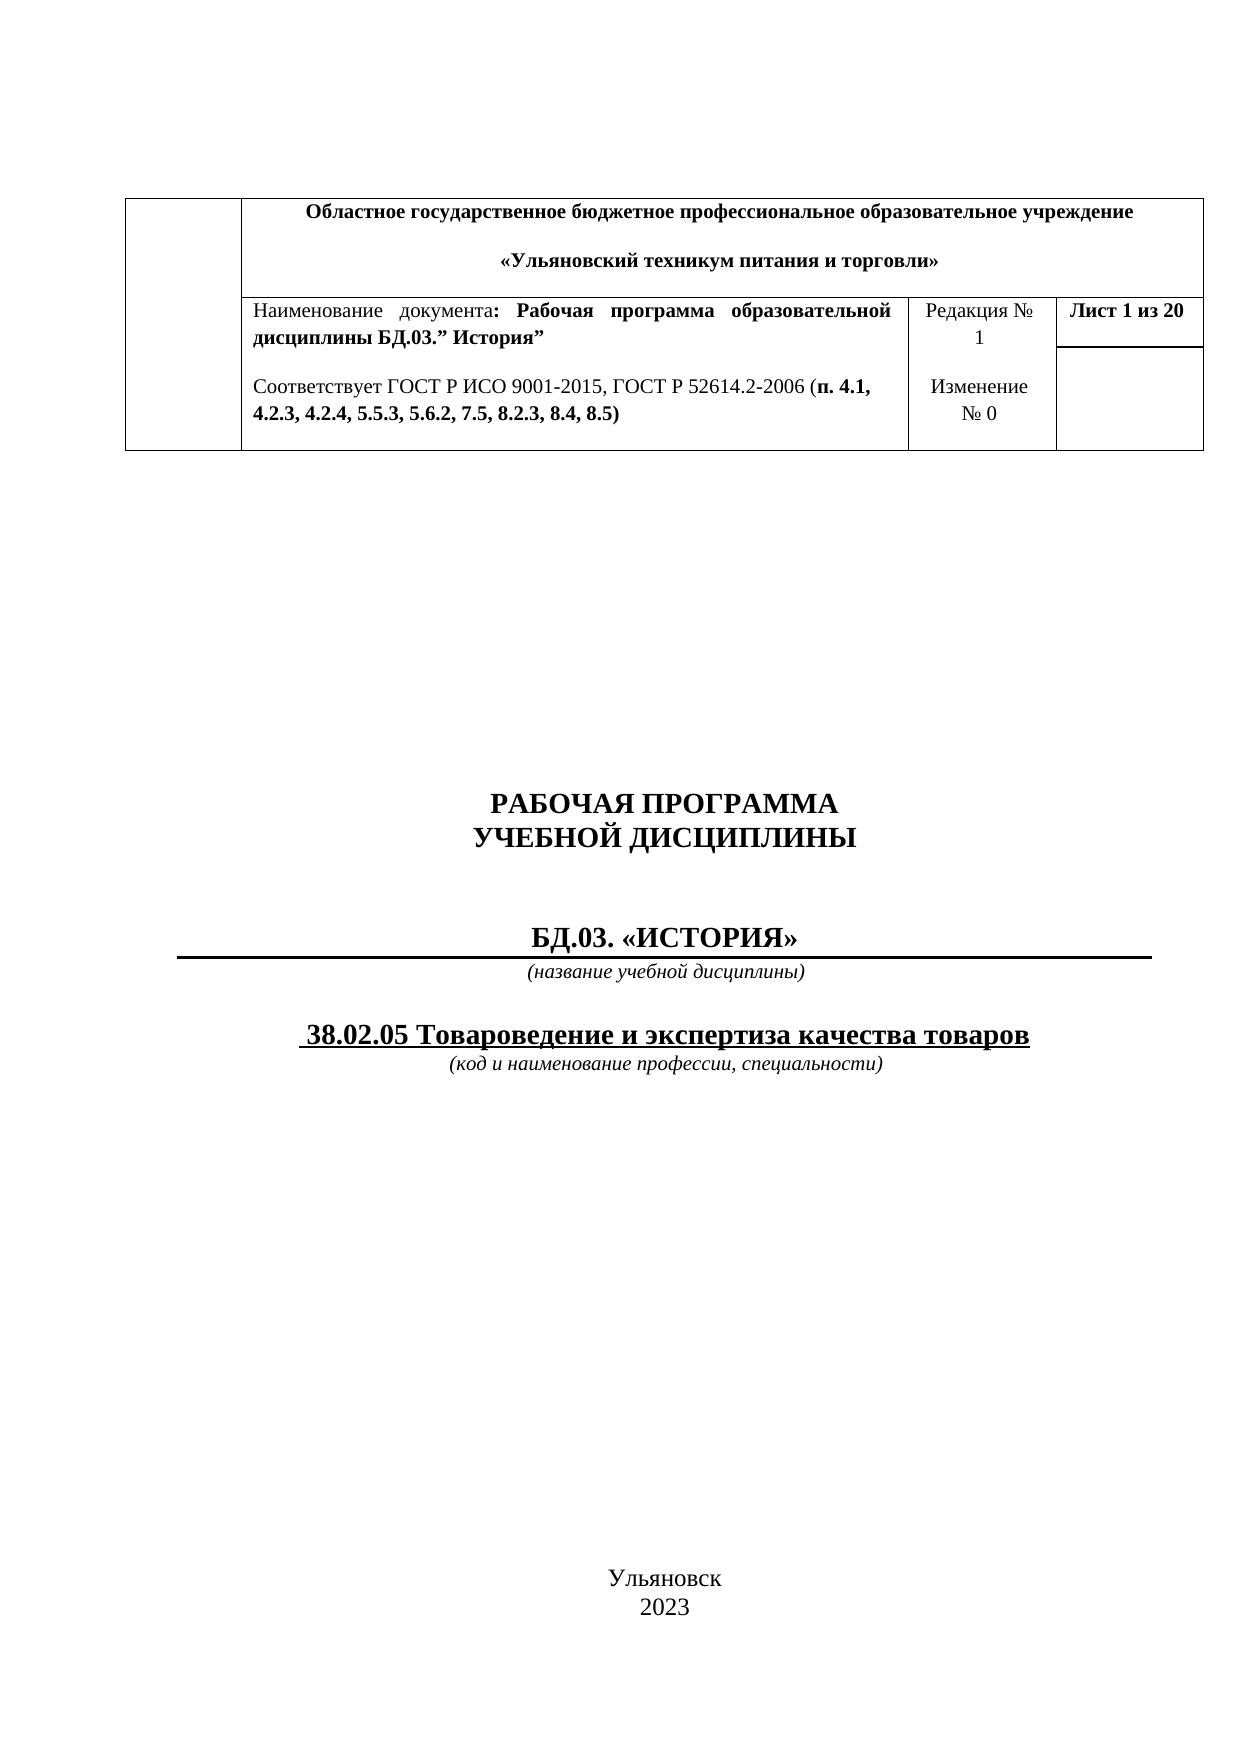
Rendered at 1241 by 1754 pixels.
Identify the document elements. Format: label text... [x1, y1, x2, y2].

text БД.03. «ИСТОРИЯ» [177, 921, 1152, 956]
text 2023 [177, 1592, 1152, 1621]
table_cell Редакция № 1 Изменение № 0 [909, 298, 1056, 450]
text 38.02.05 Товароведение и экспертиза качества товаров [177, 1017, 1152, 1051]
text Ульяновск [177, 1563, 1152, 1592]
text УЧЕБНОЙ ДИСЦИПЛИНЫ [177, 820, 1152, 853]
table_header [126, 199, 241, 450]
text (название учебной дисциплины) [177, 959, 1152, 983]
text (код и наименование профессии, специальности) [177, 1051, 1152, 1074]
table_cell [1057, 348, 1203, 450]
text РАБОЧАЯ ПРОГРАММА [177, 786, 1152, 820]
table_header Областное государственное бюджетное профессиональное образовательное учреждение «Ульяновский техникум питания и торговли» [242, 199, 1203, 297]
table_cell Наименование документа: Рабочая программа образовательной дисциплины БД.03.” История” Соответствует ГОСТ Р ИСО 9001-2015, ГОСТ Р 52614.2-2006 (п. 4.1, 4.2.3, 4.2.4, 5.5.3, 5.6.2, 7.5, 8.2.3, 8.4, 8.5) [242, 298, 908, 450]
table_cell Лист 1 из 20 [1057, 298, 1203, 346]
